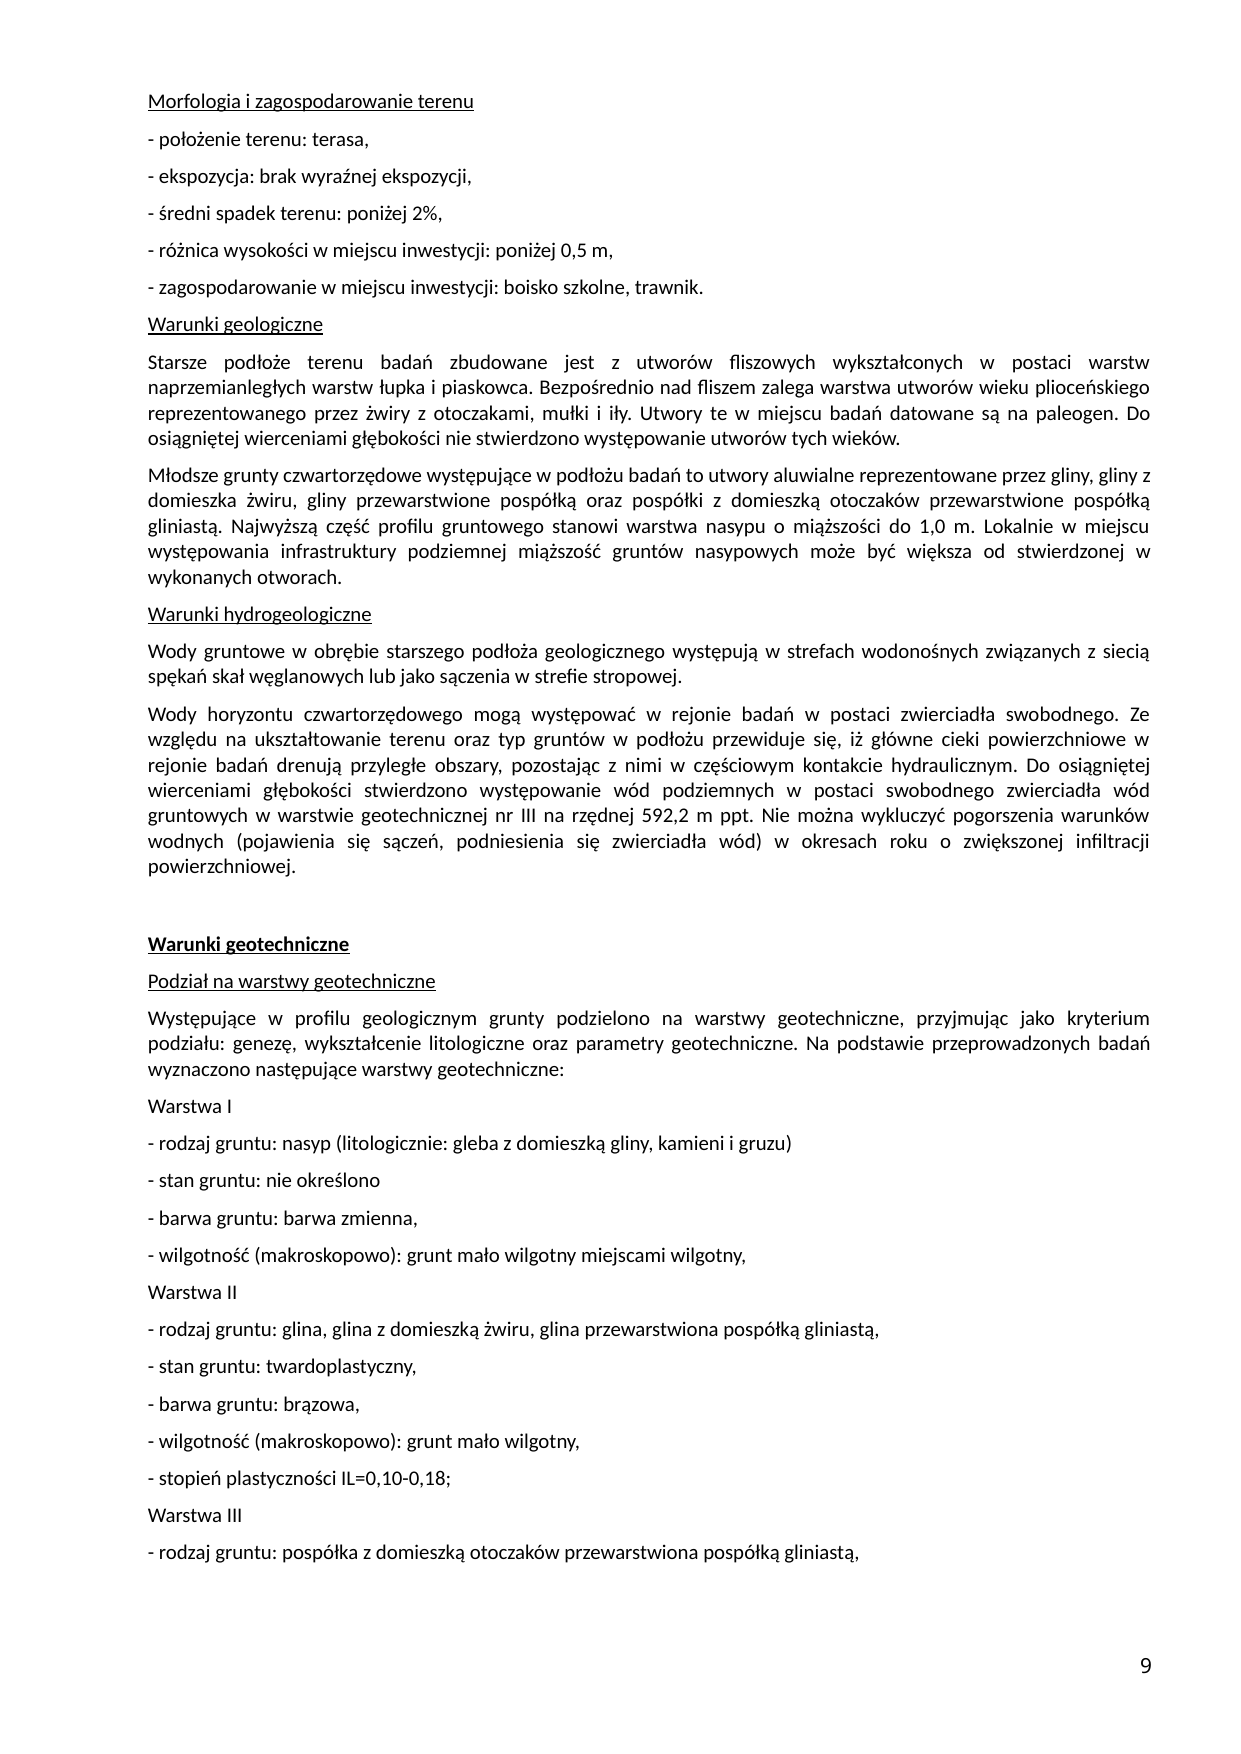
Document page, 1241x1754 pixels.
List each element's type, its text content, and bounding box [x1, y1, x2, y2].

text Młodsze grunty czwartorzędowe występujące w podłożu badań to utwory aluwialne reprezentowane przez gliny, gliny z domieszka żwiru, gliny przewarstwione pospółką oraz pospółki z domieszką otoczaków przewarstwione pospółką gliniastą. Najwyższą część profilu gruntowego stanowi warstwa nasypu o miąższości do 1,0 m. Lokalnie w miejscu występowania infrastruktury podziemnej miąższość gruntów nasypowych może być większa od stwierdzonej w wykonanych otworach. [148, 462, 1152, 589]
text - zagospodarowanie w miejscu inwestycji: boisko szkolne, trawnik. [148, 274, 1152, 300]
text - stan gruntu: twardoplastyczny, [148, 1353, 1152, 1379]
text - różnica wysokości w miejscu inwestycji: poniżej 0,5 m, [148, 237, 1152, 263]
text Warstwa II [148, 1279, 1152, 1304]
text Wody horyzontu czwartorzędowego mogą występować w rejonie badań w postaci zwierciadła swobodnego. Ze względu na ukształtowanie terenu oraz typ gruntów w podłożu przewiduje się, iż główne cieki powierzchniowe w rejonie badań drenują przyległe obszary, pozostając z nimi w częściowym kontakcie hydraulicznym. Do osiągniętej wierceniami głębokości stwierdzono występowanie wód podziemnych w postaci swobodnego zwierciadła wód gruntowych w warstwie geotechnicznej nr III na rzędnej 592,2 m ppt. Nie można wykluczyć pogorszenia warunków wodnych (pojawienia się sączeń, podniesienia się zwierciadła wód) w okresach roku o zwiększonej infiltracji powierzchniowej. [148, 701, 1152, 879]
text - stopień plastyczności IL=0,10-0,18; [148, 1465, 1152, 1491]
text - położenie terenu: terasa, [148, 126, 1152, 151]
text Warstwa III [148, 1502, 1152, 1528]
text Warunki hydrogeologiczne [148, 601, 1152, 627]
text Występujące w profilu geologicznym grunty podzielono na warstwy geotechniczne, przyjmując jako kryterium podziału: genezę, wykształcenie litologiczne oraz parametry geotechniczne. Na podstawie przeprowadzonych badań wyznaczono następujące warstwy geotechniczne: [148, 1005, 1152, 1081]
text - rodzaj gruntu: glina, glina z domieszką żwiru, glina przewarstwiona pospółką gliniastą, [148, 1316, 1152, 1342]
text Wody gruntowe w obrębie starszego podłoża geologicznego występują w strefach wodonośnych związanych z siecią spękań skał węglanowych lub jako sączenia w strefie stropowej. [148, 638, 1152, 689]
text Starsze podłoże terenu badań zbudowane jest z utworów fliszowych wykształconych w postaci warstw naprzemianległych warstw łupka i piaskowca. Bezpośrednio nad fliszem zalega warstwa utworów wieku plioceńskiego reprezentowanego przez żwiry z otoczakami, mułki i iły. Utwory te w miejscu badań datowane są na paleogen. Do osiągniętej wierceniami głębokości nie stwierdzono występowanie utworów tych wieków. [148, 349, 1152, 451]
text - barwa gruntu: brązowa, [148, 1391, 1152, 1416]
text Podział na warstwy geotechniczne [148, 968, 1152, 993]
text - rodzaj gruntu: nasyp (litologicznie: gleba z domieszką gliny, kamieni i gruzu) [148, 1130, 1152, 1156]
text - wilgotność (makroskopowo): grunt mało wilgotny, [148, 1428, 1152, 1453]
text - ekspozycja: brak wyraźnej ekspozycji, [148, 163, 1152, 188]
text - stan gruntu: nie określono [148, 1168, 1152, 1193]
text - średni spadek terenu: poniżej 2%, [148, 200, 1152, 226]
text - rodzaj gruntu: pospółka z domieszką otoczaków przewarstwiona pospółką gliniastą, [148, 1539, 1152, 1565]
text Morfologia i zagospodarowanie terenu [148, 88, 1152, 114]
text Warunki geotechniczne [148, 931, 1152, 956]
text - wilgotność (makroskopowo): grunt mało wilgotny miejscami wilgotny, [148, 1242, 1152, 1267]
text - barwa gruntu: barwa zmienna, [148, 1205, 1152, 1230]
text Warunki geologiczne [148, 312, 1152, 337]
text Warstwa I [148, 1093, 1152, 1119]
